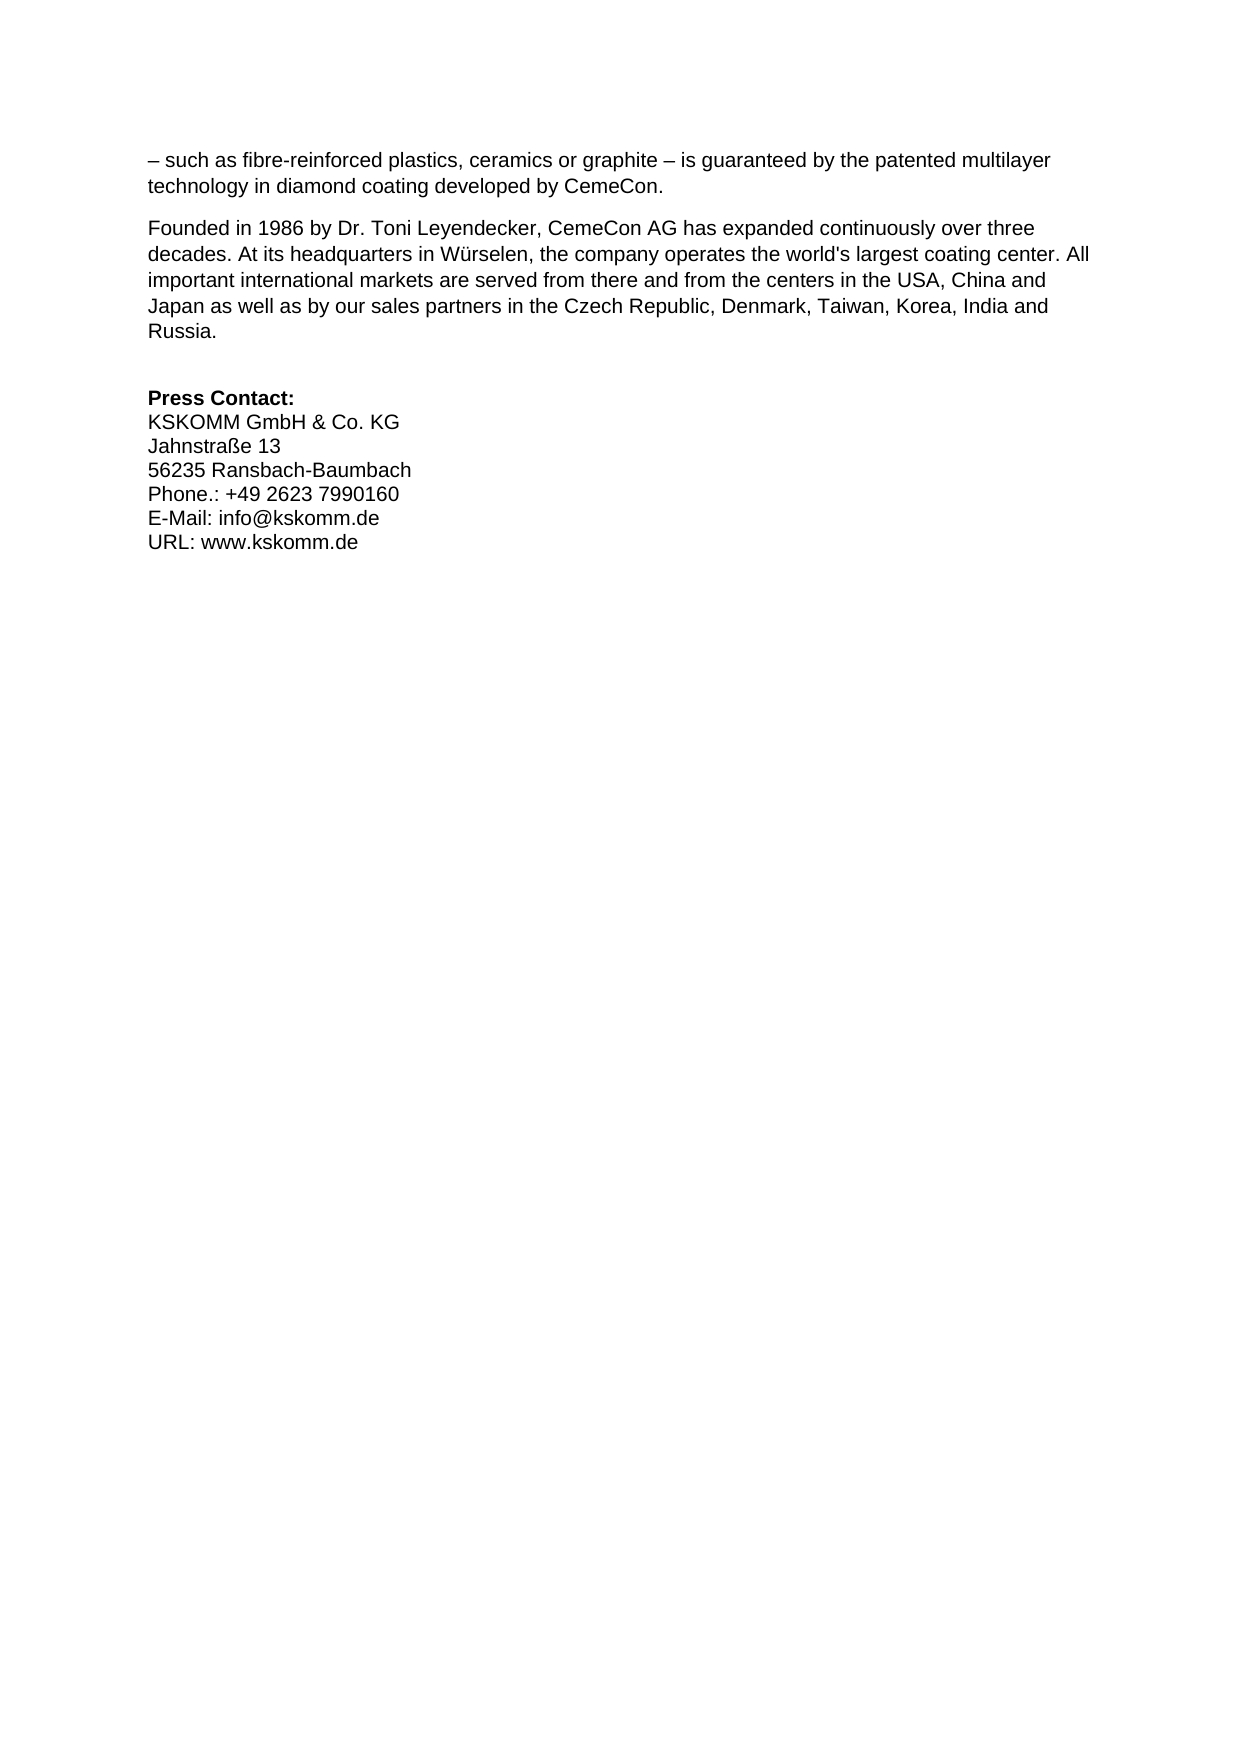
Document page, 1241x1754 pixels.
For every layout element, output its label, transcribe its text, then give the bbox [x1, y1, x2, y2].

text KSKOMM GmbH & Co. KG [148, 410, 1093, 434]
text 56235 Ransbach-Baumbach [148, 458, 1093, 482]
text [148, 148, 1093, 197]
text Jahnstraße 13 [148, 434, 1093, 458]
text Phone.: +49 2623 7990160 [148, 482, 1093, 506]
text E-Mail: info@kskomm.de [148, 506, 1093, 529]
text Founded in 1986 by Dr. Toni Leyendecker, CemeCon AG has expanded continuously over three decades. At its headquarters in Würselen, the company operates the world's largest coating center. All important international markets are served from there and from the centers in the USA, China and Japan as well as by our sales partners in the Czech Republic, Denmark, Taiwan, Korea, India and Russia. [148, 216, 1093, 343]
text URL: www.kskomm.de [148, 529, 1093, 553]
text Press Contact: [148, 386, 1093, 410]
